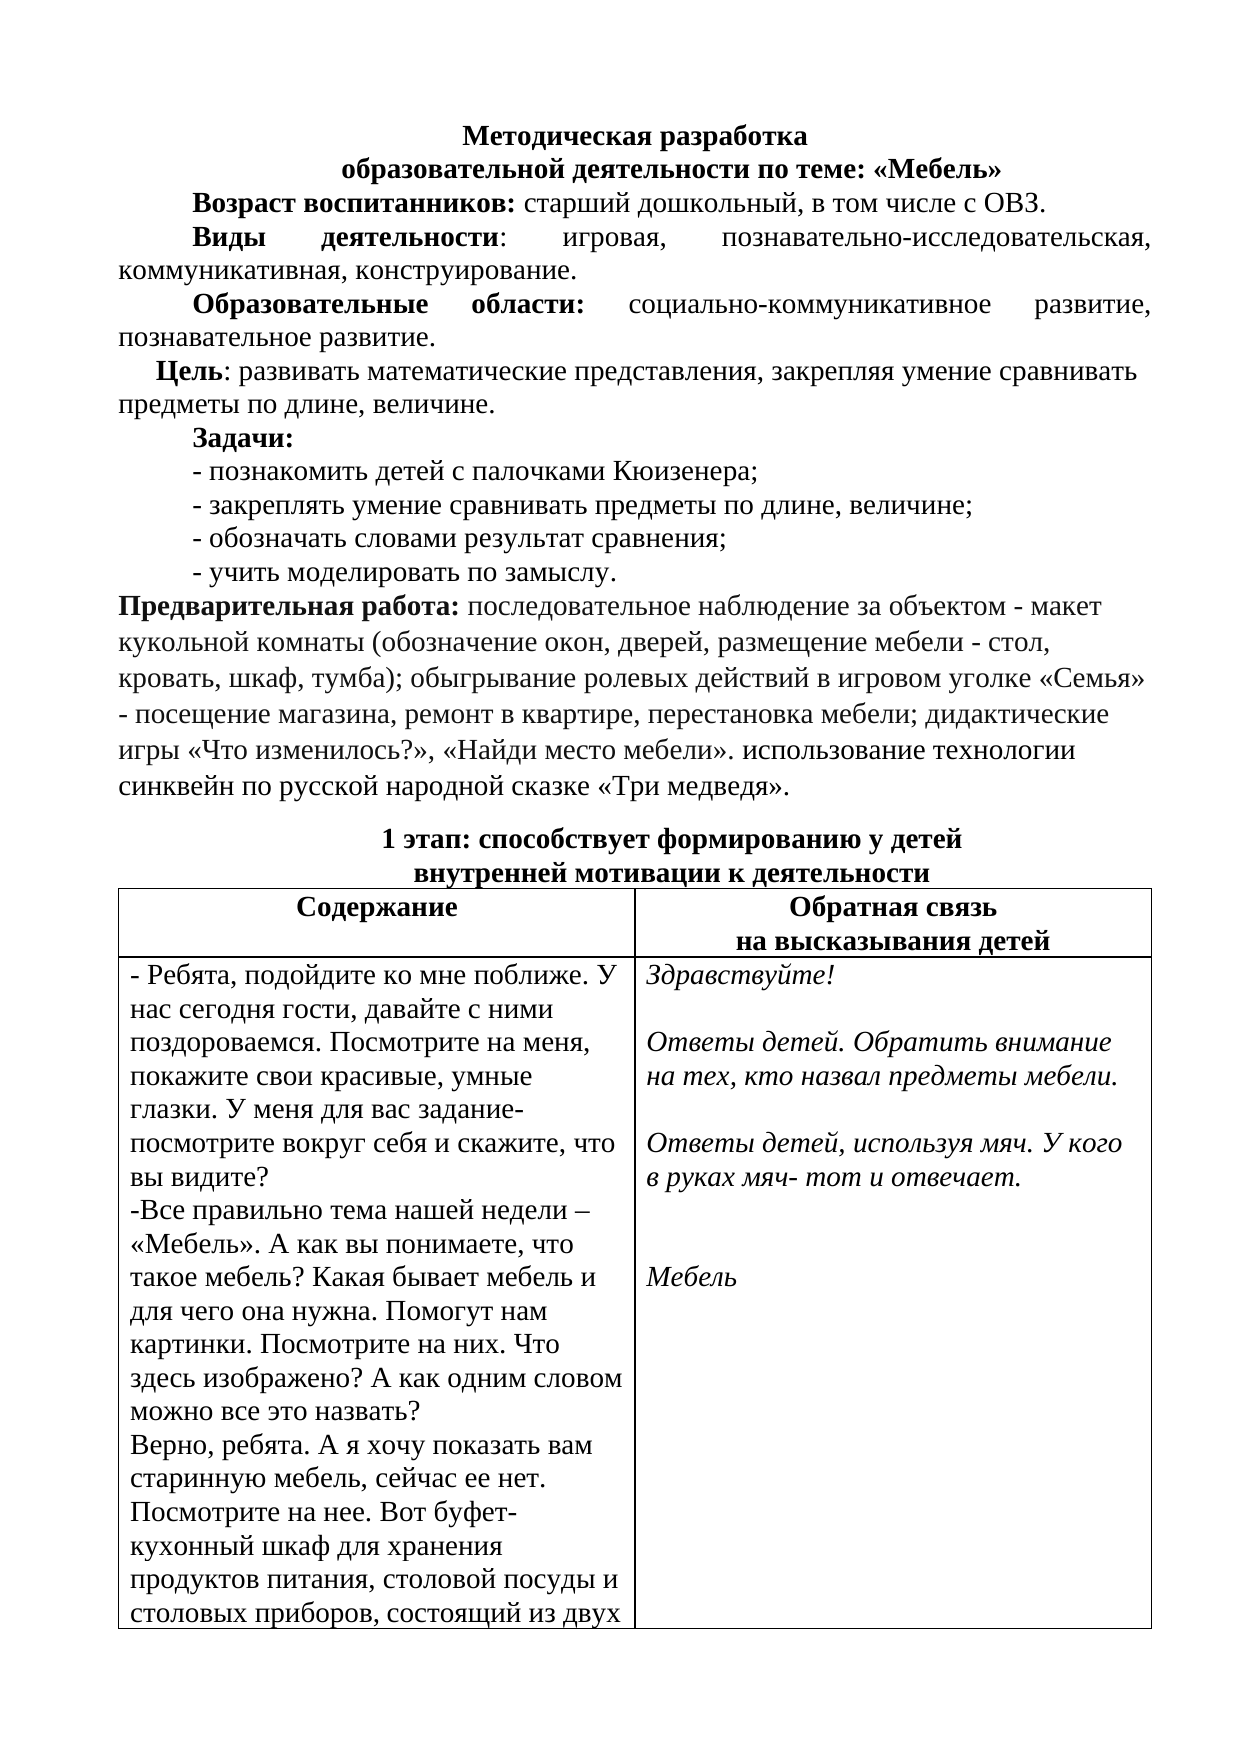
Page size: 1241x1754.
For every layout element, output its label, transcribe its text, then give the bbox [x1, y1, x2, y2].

text внутренней мотивации к деятельности [118, 855, 1152, 888]
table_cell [636, 958, 1151, 1628]
text Предварительная работа: последовательное наблюдение за объектом - макет кукольной комнаты (обозначение окон, дверей, размещение мебели - стол, кровать, шкаф, тумба); обыгрывание ролевых действий в игровом уголке «Семья» - посещение магазина, ремонт в квартире, перестановка мебели; дидактические игры «Что изменилось?», «Найди место мебели». использование технологии синквейн по русской народной сказке «Три медведя». [118, 588, 1152, 802]
text Методическая разработка [118, 118, 1152, 152]
text - закреплять умение сравнивать предметы по длине, величине; [118, 487, 1152, 521]
text образовательной деятельности по теме: «Мебель» [118, 152, 1152, 185]
table_header Обратная связь на высказывания детей [636, 889, 1151, 956]
text 1 этап: способствует формированию у детей [118, 821, 1152, 855]
text - учить моделировать по замыслу. [118, 554, 1152, 588]
text Цель: развивать математические представления, закрепляя умение сравнивать предметы по длине, величине. [118, 353, 1152, 420]
text - познакомить детей с палочками Кюизенера; [118, 453, 1152, 487]
text - обозначать словами результат сравнения; [118, 521, 1152, 554]
text Образовательные области: социально-коммуникативное развитие, познавательное развитие. [118, 286, 1152, 353]
text Возраст воспитанников: старший дошкольный, в том числе с ОВЗ. [118, 185, 1152, 219]
text Задачи: [118, 420, 1152, 453]
table_header Содержание [119, 889, 634, 956]
text Виды деятельности: игровая, познавательно-исследовательская, коммуникативная, конструирование. [118, 219, 1152, 286]
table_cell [119, 958, 634, 1628]
